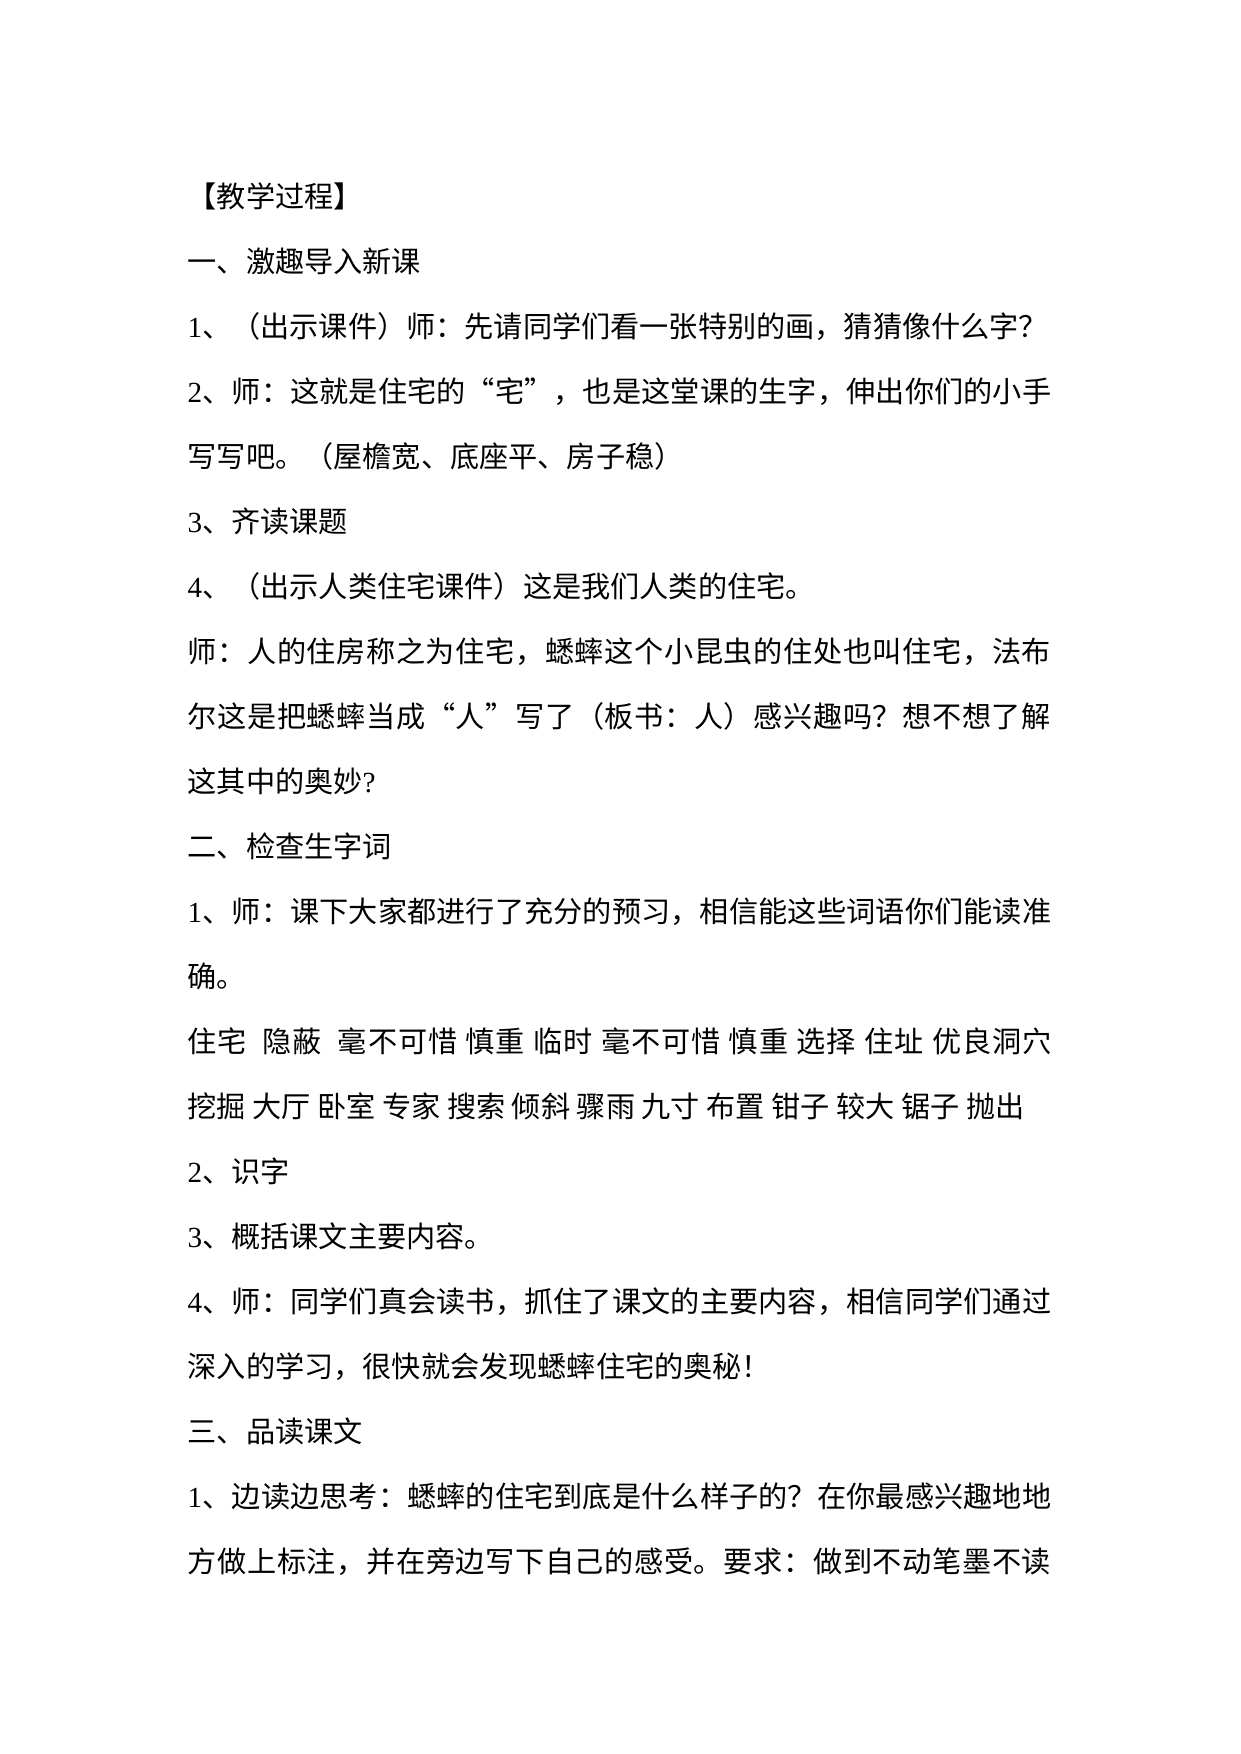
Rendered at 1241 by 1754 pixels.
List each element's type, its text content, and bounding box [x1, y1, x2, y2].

text 3、概括课文主要内容。 [187, 1202, 1053, 1267]
text 住宅 隐蔽 毫不可惜 慎重 临时 毫不可惜 慎重 选择 住址 优良洞穴 挖掘 大厅 卧室 专家 搜索 倾斜 骤雨 九寸 布置 钳子 较大 锯子 抛出 [187, 1007, 1053, 1137]
text 二、检查生字词 [187, 812, 1053, 877]
text 4、师：同学们真会读书，抓住了课文的主要内容，相信同学们通过深入的学习，很快就会发现蟋蟀住宅的奥秘！ [187, 1267, 1053, 1397]
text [187, 1462, 1053, 1592]
text 4、（出示人类住宅课件）这是我们人类的住宅。 [187, 552, 1053, 617]
text 1、（出示课件）师：先请同学们看一张特别的画，猜猜像什么字？ [187, 292, 1053, 357]
text 一、激趣导入新课 [187, 227, 1053, 292]
text 3、齐读课题 [187, 487, 1053, 552]
text 1、师：课下大家都进行了充分的预习，相信能这些词语你们能读准确。 [187, 877, 1053, 1007]
text 师：人的住房称之为住宅，蟋蟀这个小昆虫的住处也叫住宅，法布尔这是把蟋蟀当成“人”写了（板书：人）感兴趣吗？想不想了解这其中的奥妙? [187, 617, 1053, 812]
text 2、师：这就是住宅的“宅”，也是这堂课的生字，伸出你们的小手写写吧。（屋檐宽、底座平、房子稳） [187, 357, 1053, 487]
text 【教学过程】 [187, 162, 1053, 227]
text 2、识字 [187, 1137, 1053, 1202]
text 三、品读课文 [187, 1397, 1053, 1462]
